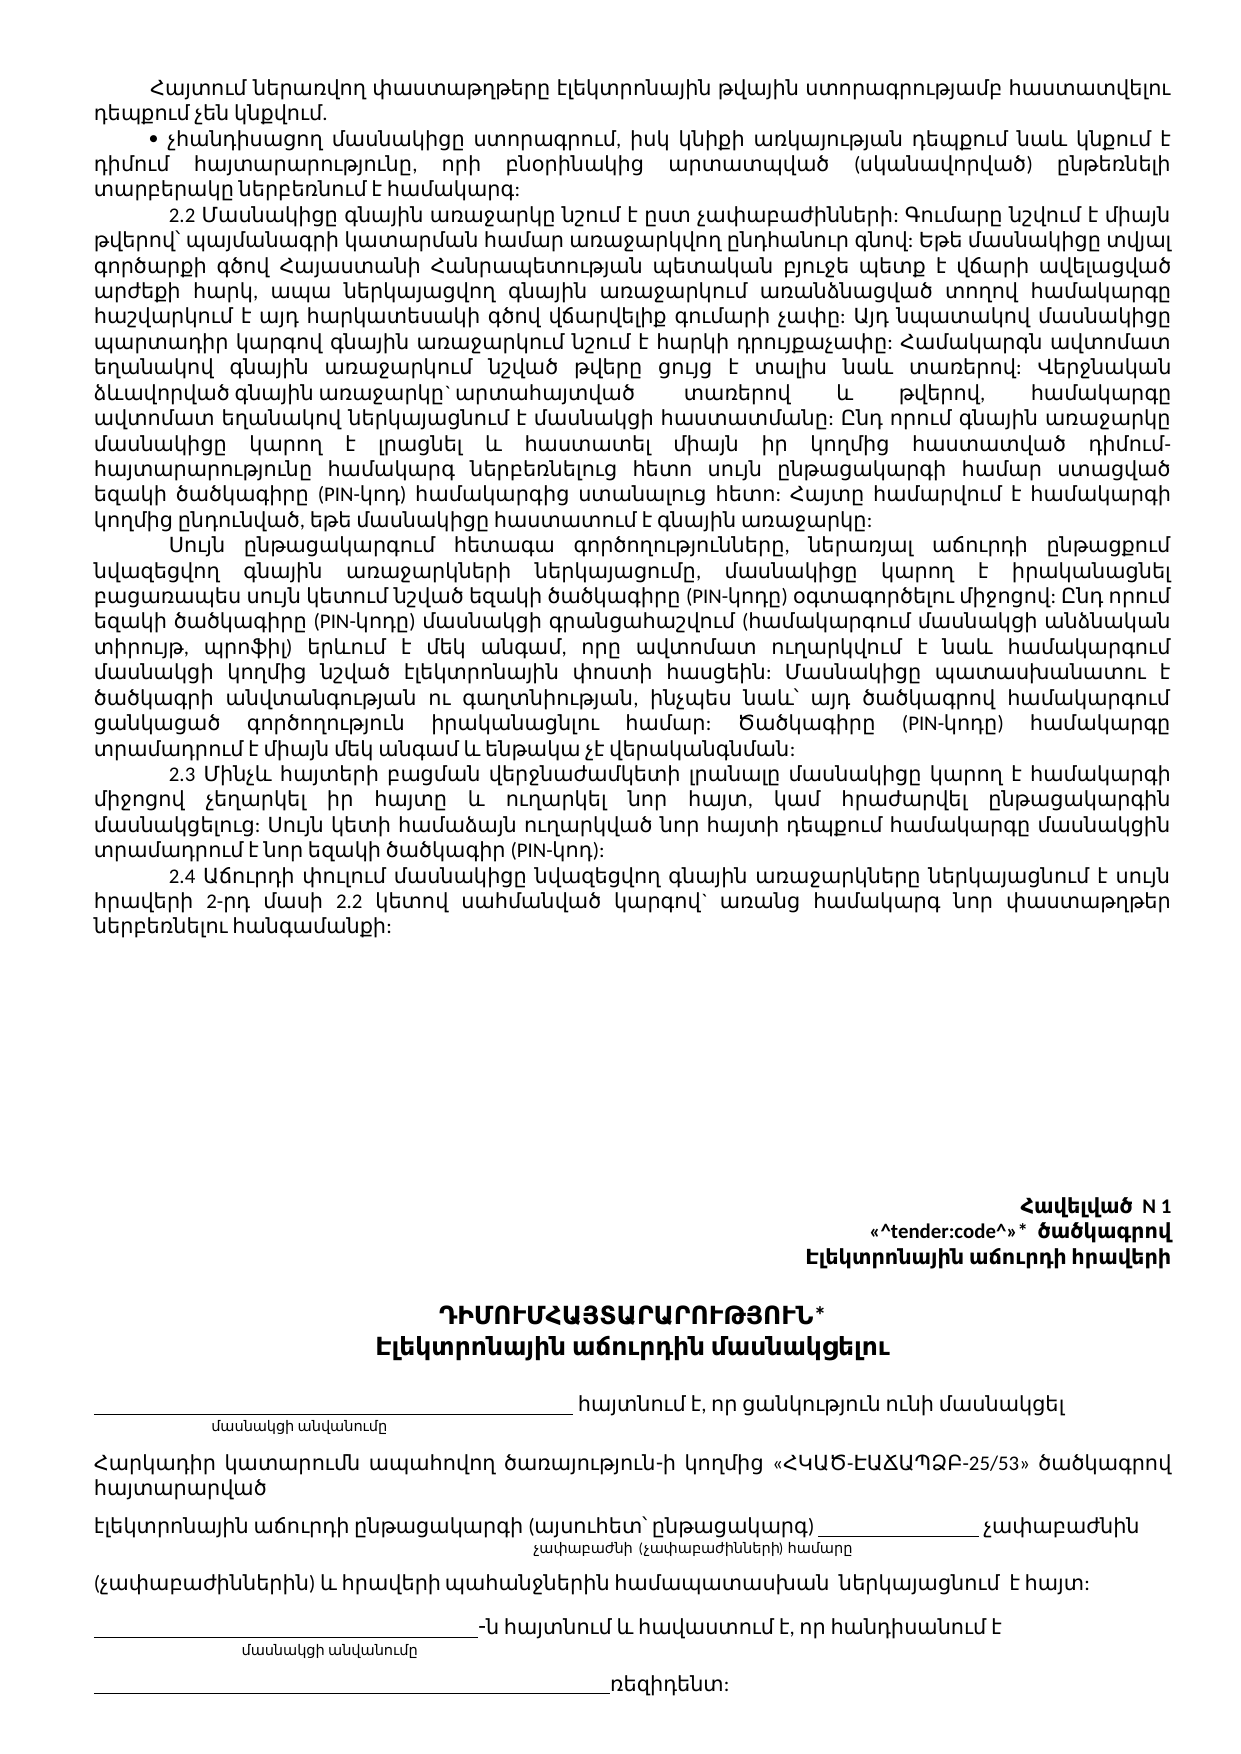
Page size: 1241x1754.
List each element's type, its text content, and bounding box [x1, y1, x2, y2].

text ԴԻՄՈՒՄՀԱՅՏԱՐԱՐՈՒԹՅՈՒՆ* [94, 1300, 1171, 1331]
text Հարկադիր կատարումն ապահովող ծառայություն-ի կողմից «ՀԿԱԾ-ԷԱՃԱՊՁԲ-25/53» ծածկագրով հայտարարված [94, 1448, 1171, 1501]
text -ն հայտնում և հավաստում է, որ հանդիսանում է [94, 1610, 1171, 1641]
text ռեզիդենտ: [94, 1671, 1171, 1697]
list չհանդիսացող մասնակիցը ստորագրում, իսկ կնիքի առկայության դեպքում նաև կնքում է դիմում հայտարարությունը, որի բնօրինակից արտատպված (սկանավորված) ընթեռնելի տարբերակը ներբեռնում է համակարգ: [94, 126, 1171, 202]
subtitle Էլեկտրոնային աճուրդին մասնակցելու [94, 1331, 1171, 1361]
text մասնակցի անվանումը [94, 1417, 1171, 1448]
text «^tender:code^»* ծածկագրով [94, 1219, 1171, 1244]
text էլեկտրոնային աճուրդի ընթացակարգի (այսուհետ՝ ընթացակարգ) չափաբաժնին [94, 1514, 1171, 1539]
text հայտնում է, որ ցանկություն ունի մասնակցել [94, 1392, 1171, 1417]
text 2.3 Մինչև հայտերի բացման վերջնաժամկետի լրանալը մասնակիցը կարող է համակարգի միջոցով չեղարկել իր հայտը և ուղարկել նոր հայտ, կամ հրաժարվել ընթացակարգին մասնակցելուց: Սույն կետի համաձայն ուղարկված նոր հայտի դեպքում համակարգը մասնակցին տրամադրում է նոր եզակի ծածկագիր (PIN-կոդ): [94, 761, 1171, 863]
text 2.2 Մասնակիցը գնային առաջարկը նշում է ըստ չափաբաժինների: Գումարը նշվում է միայն թվերով՝ պայմանագրի կատարման համար առաջարկվող ընդհանուր գնով: Եթե մասնակիցը տվյալ գործարքի գծով Հայաստանի Հանրապետության պետական բյուջե պետք է վճարի ավելացված արժեքի հարկ, ապա ներկայացվող գնային առաջարկում առանձնացված տողով համակարգը հաշվարկում է այդ հարկատեսակի գծով վճարվելիք գումարի չափը: Այդ նպատակով մասնակիցը պարտադիր կարգով գնային առաջարկում նշում է հարկի դրույքաչափը: Համակարգն ավտոմատ եղանակով գնային առաջարկում նշված թվերը ցույց է տալիս նաև տառերով: Վերջնական ձևավորված գնային առաջարկը` արտահայտված տառերով և թվերով, համակարգը ավտոմատ եղանակով ներկայացնում է մասնակցի հաստատմանը: Ընդ որում գնային առաջարկը մասնակիցը կարող է լրացնել և հաստատել միայն իր կողմից հաստատված դիմում-հայտարարությունը համակարգ ներբեռնելուց հետո սույն ընթացակարգի համար ստացված եզակի ծածկագիրը (PIN-կոդ) համակարգից ստանալուց հետո: Հայտը համարվում է համակարգի կողմից ընդունված, եթե մասնակիցը հաստատում է գնային առաջարկը: [94, 202, 1171, 532]
text մասնակցի անվանումը [94, 1641, 1171, 1671]
text Էլեկտրոնային աճուրդի հրավերի [94, 1244, 1171, 1269]
text Հայտում ներառվող փաստաթղթերը էլեկտրոնային թվային ստորագրությամբ հաստատվելու դեպքում չեն կնքվում. [94, 75, 1171, 126]
text Հավելված N 1 [94, 1193, 1171, 1219]
text Սույն ընթացակարգում հետագա գործողությունները, ներառյալ աճուրդի ընթացքում նվազեցվող գնային առաջարկների ներկայացումը, մասնակիցը կարող է իրականացնել բացառապես սույն կետում նշված եզակի ծածկագիրը (PIN-կոդը) օգտագործելու միջոցով: Ընդ որում եզակի ծածկագիրը (PIN-կոդը) մասնակցի գրանցահաշվում (համակարգում մասնակցի անձնական տիրույթ, պրոֆիլ) երևում է մեկ անգամ, որը ավտոմատ ուղարկվում է նաև համակարգում մասնակցի կողմից նշված էլեկտրոնային փոստի հասցեին: Մասնակիցը պատասխանատու է ծածկագրի անվտանգության ու գաղտնիության, ինչպես նաև՝ այդ ծածկագրով համակարգում ցանկացած գործողություն իրականացնլու համար: Ծածկագիրը (PIN-կոդը) համակարգը տրամադրում է միայն մեկ անգամ և ենթակա չէ վերականգնման: [94, 532, 1171, 761]
text (չափաբաժիններին) և հրավերի պահանջներին համապատասխան ներկայացնում է հայտ: [94, 1570, 1171, 1595]
text 2.4 Աճուրդի փուլում մասնակիցը նվազեցվող գնային առաջարկները ներկայացնում է սույն հրավերի 2-րդ մասի 2.2 կետով սահմանված կարգով` առանց համակարգ նոր փաստաթղթեր ներբեռնելու հանգամանքի: [94, 863, 1171, 939]
text չափաբաժնի (չափաբաժինների) համարը [94, 1539, 1171, 1570]
